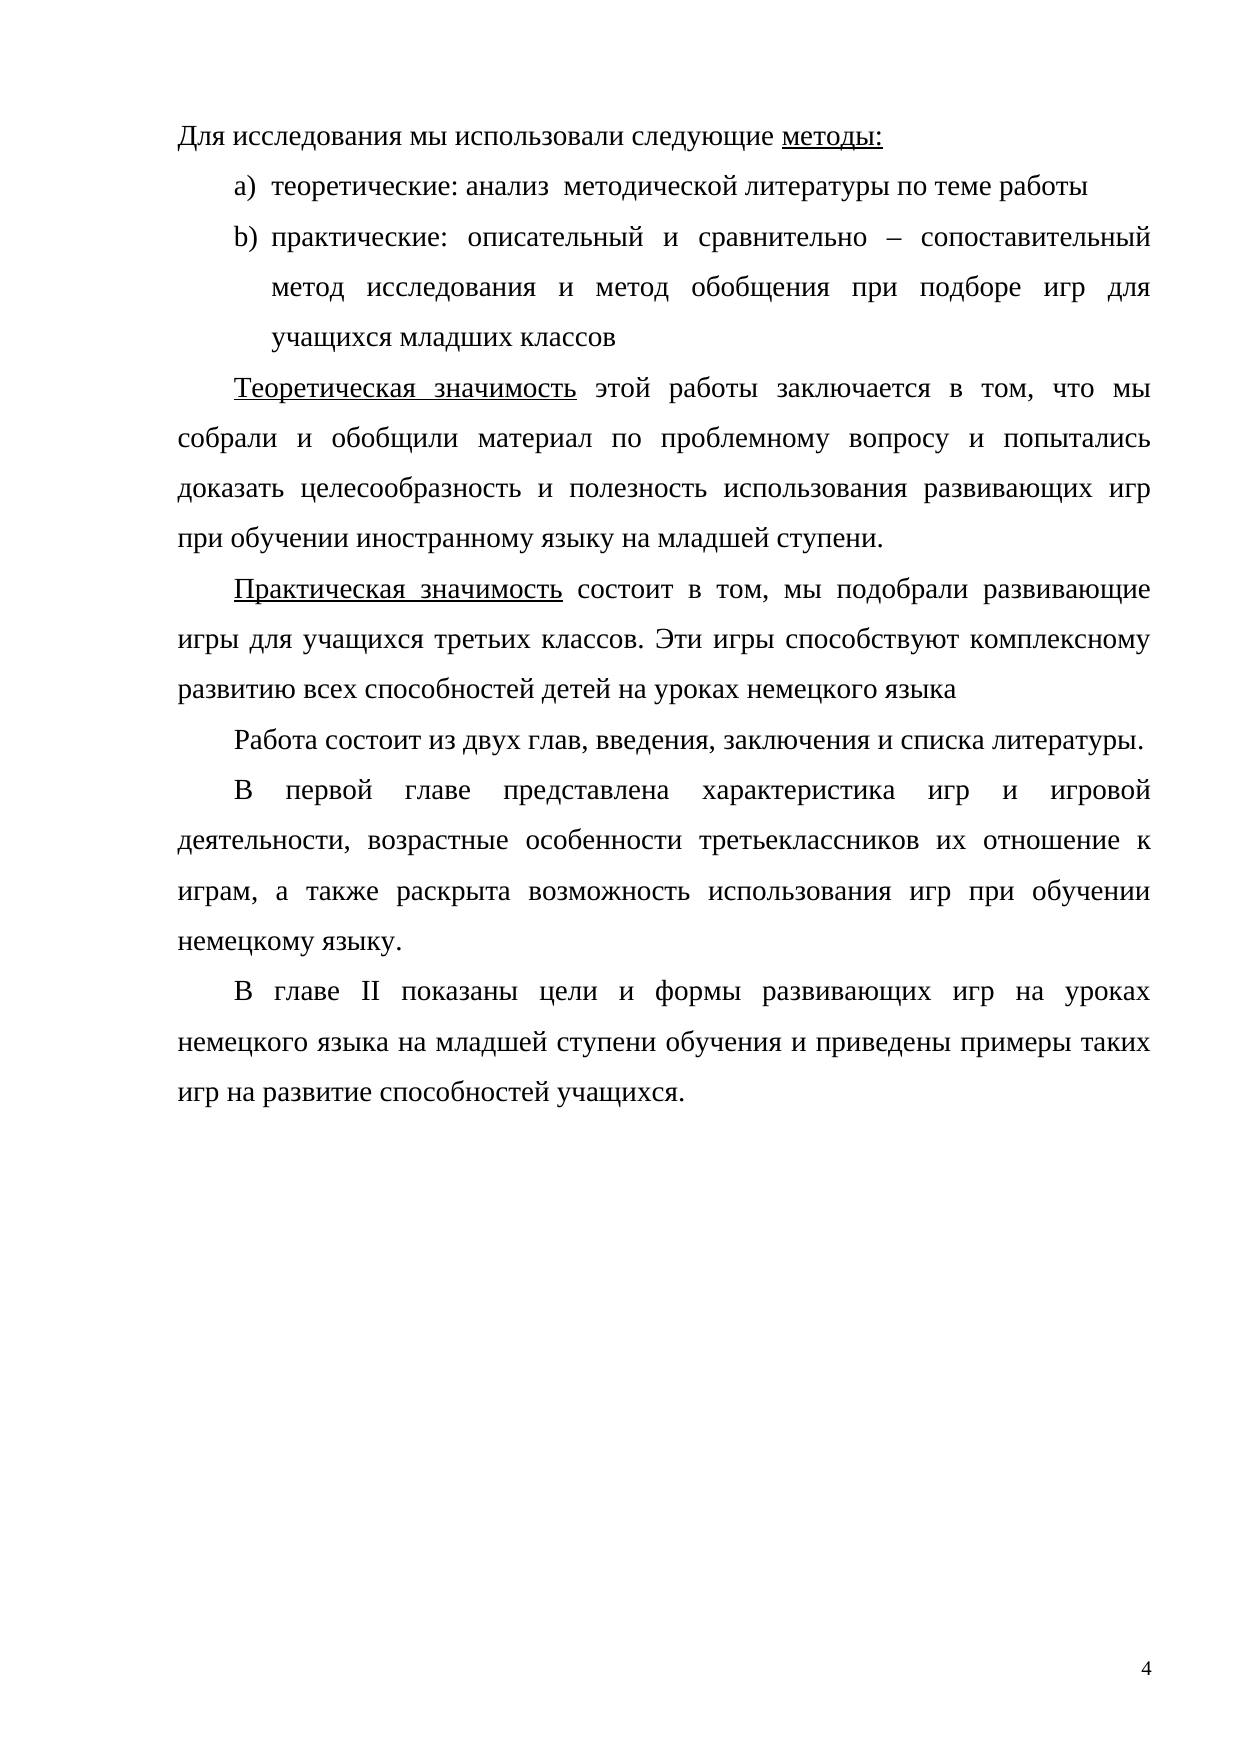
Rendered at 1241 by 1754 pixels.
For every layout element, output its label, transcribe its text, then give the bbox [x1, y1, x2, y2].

text Работа состоит из двух глав, введения, заключения и списка литературы. [177, 722, 1152, 755]
list практические: описательный и сравнительно – сопоставительный метод исследования и метод обобщения при подборе игр для учащихся младших классов [233, 219, 1152, 353]
text Практическая значимость состоит в том, мы подобрали развивающие игры для учащихся третьих классов. Эти игры способствуют комплексному развитию всех способностей детей на уроках немецкого языка [177, 571, 1152, 705]
list теоретические: анализ методической литературы по теме работы [233, 168, 1152, 202]
text Теоретическая значимость этой работы заключается в том, что мы собрали и обобщили материал по проблемному вопросу и попытались доказать целесообразность и полезность использования развивающих игр при обучении иностранному языку на младшей ступени. [177, 370, 1152, 554]
text В первой главе представлена характеристика игр и игровой деятельности, возрастные особенности третьеклассников их отношение к играм, а также раскрыта возможность использования игр при обучении немецкому языку. [177, 772, 1152, 957]
text В главе ІІ показаны цели и формы развивающих игр на уроках немецкого языка на младшей ступени обучения и приведены примеры таких игр на развитие способностей учащихся. [177, 973, 1152, 1108]
text Для исследования мы использовали следующие методы: [177, 118, 1152, 152]
